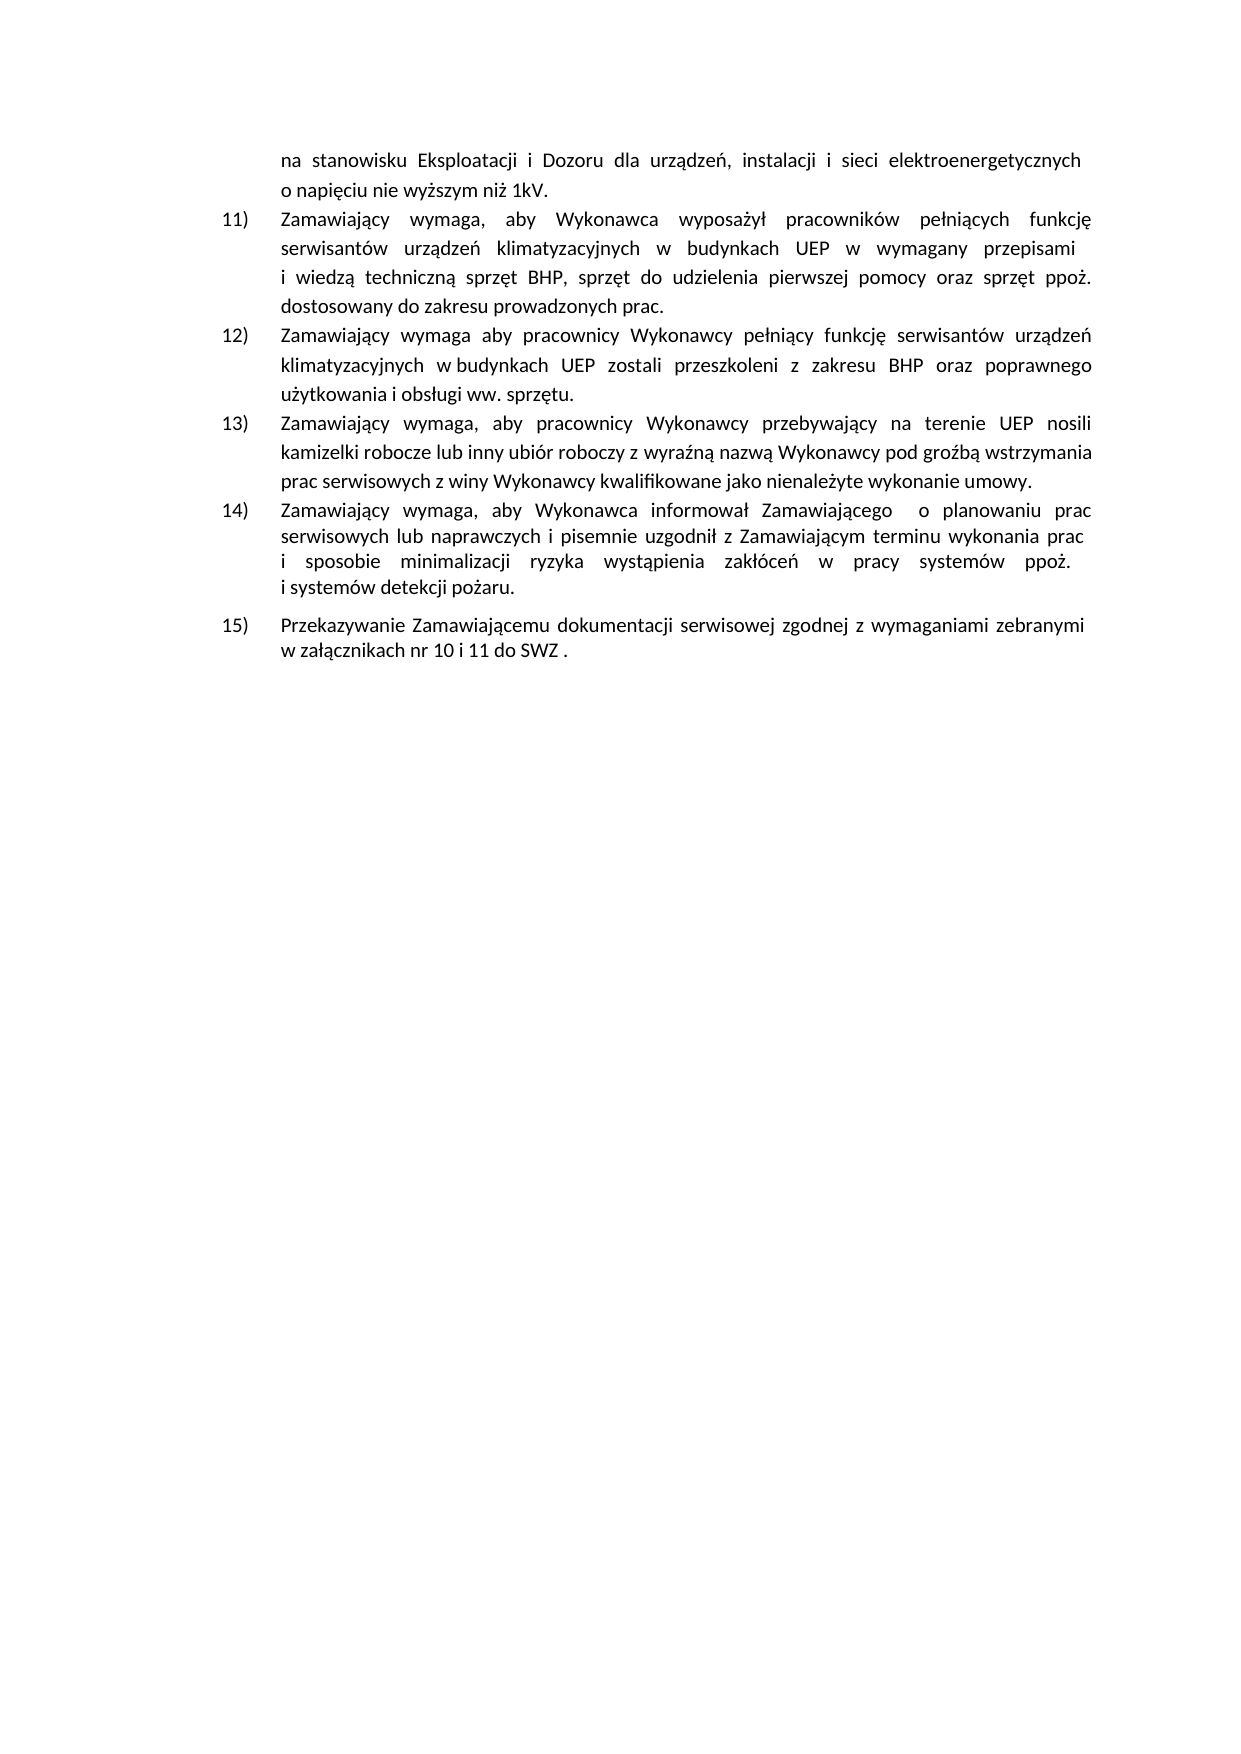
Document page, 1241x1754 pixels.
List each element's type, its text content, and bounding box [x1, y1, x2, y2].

list Zamawiający wymaga aby pracownicy Wykonawcy pełniący funkcję serwisantów urządzeń klimatyzacyjnych w budynkach UEP zostali przeszkoleni z zakresu BHP oraz poprawnego użytkowania i obsługi ww. sprzętu. [221, 323, 1093, 406]
list Przekazywanie Zamawiającemu dokumentacji serwisowej zgodnej z wymaganiami zebranymi w załącznikach nr 10 i 11 do SWZ . [221, 612, 1093, 663]
list Zamawiający wymaga, aby Wykonawca informował Zamawiającego o planowaniu prac serwisowych lub naprawczych i pisemnie uzgodnił z Zamawiającym terminu wykonania prac i sposobie minimalizacji ryzyka wystąpienia zakłóceń w pracy systemów ppoż. i systemów detekcji pożaru. [221, 498, 1093, 599]
list Zamawiający wymaga, aby Wykonawca wyposażył pracowników pełniących funkcję serwisantów urządzeń klimatyzacyjnych w budynkach UEP w wymagany przepisami i wiedzą techniczną sprzęt BHP, sprzęt do udzielenia pierwszej pomocy oraz sprzęt ppoż. dostosowany do zakresu prowadzonych prac. [221, 206, 1093, 319]
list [221, 148, 1093, 202]
list Zamawiający wymaga, aby pracownicy Wykonawcy przebywający na terenie UEP nosili kamizelki robocze lub inny ubiór roboczy z wyraźną nazwą Wykonawcy pod groźbą wstrzymania prac serwisowych z winy Wykonawcy kwalifikowane jako nienależyte wykonanie umowy. [221, 410, 1093, 494]
